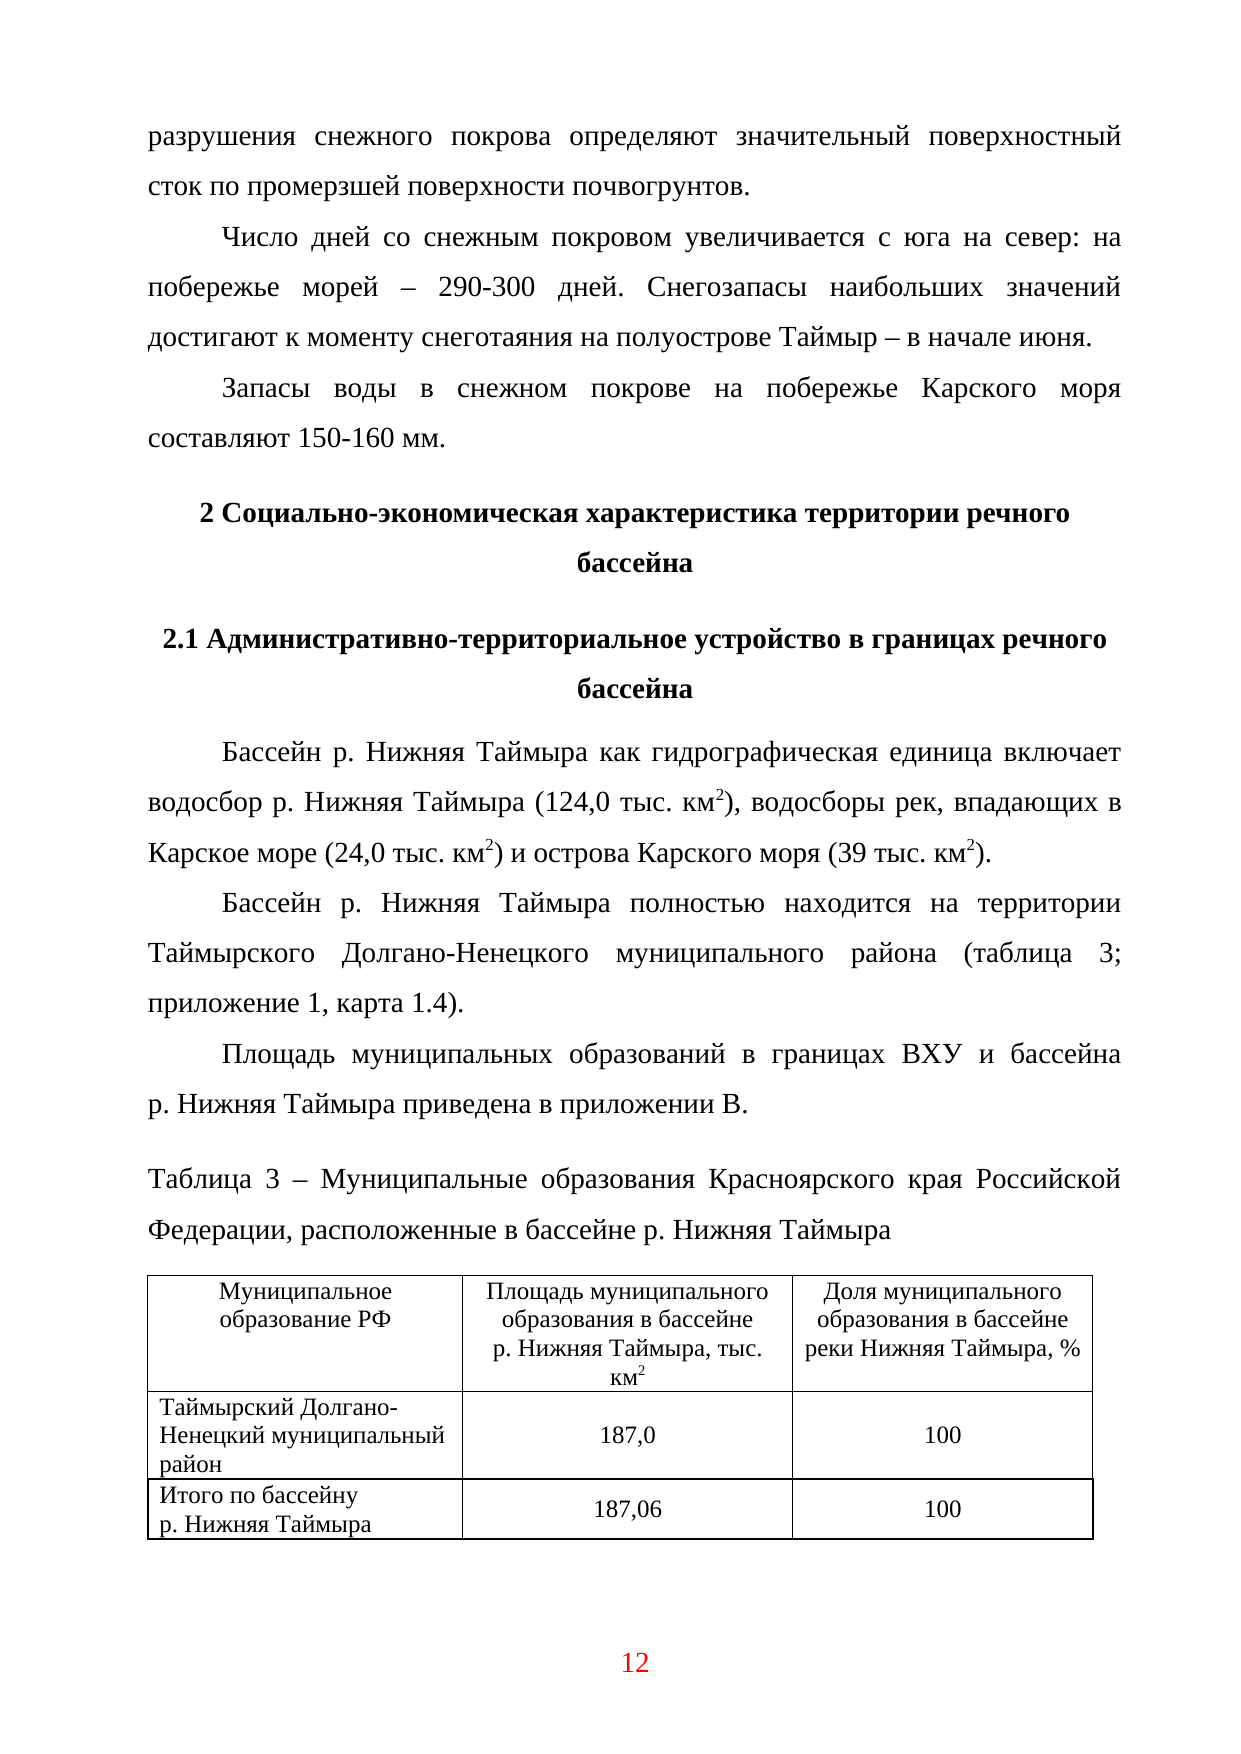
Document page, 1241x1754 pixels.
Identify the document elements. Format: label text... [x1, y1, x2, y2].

table_cell Итого по бассейну р. Нижняя Таймыра [149, 1480, 462, 1538]
table_header Площадь муниципального образования в бассейне р. Нижняя Таймыра, тыс. км2 [463, 1276, 792, 1391]
text Запасы воды в снежном покрове на побережье Карского моря составляют 150-160 мм. [148, 370, 1122, 453]
text Бассейн р. Нижняя Таймыра полностью находится на территории Таймырского Долгано-Ненецкого муниципального района (таблица 3; приложение 1, карта 1.4). [148, 885, 1122, 1019]
text Бассейн р. Нижняя Таймыра как гидрографическая единица включает водосбор р. Нижняя Таймыра (124,0 тыс. км2), водосборы рек, впадающих в Карское море (24,0 тыс. км2) и острова Карского моря (39 тыс. км2). [148, 734, 1122, 868]
table_cell 100 [793, 1392, 1092, 1478]
subtitle 2 Социально-экономическая характеристика территории речного бассейна [148, 495, 1122, 579]
subtitle 2.1 Административно-территориальное устройство в границах речного бассейна [148, 621, 1122, 705]
table_cell 187,06 [463, 1480, 792, 1538]
table_cell 187,0 [463, 1392, 792, 1478]
table_header Доля муниципального образования в бассейне реки Нижняя Таймыра, % [793, 1276, 1092, 1391]
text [148, 118, 1122, 202]
table_header Муниципальное образование РФ [148, 1276, 462, 1391]
text Число дней со снежным покровом увеличивается с юга на север: на побережье морей – 290-300 дней. Снегозапасы наибольших значений достигают к моменту снеготаяния на полуострове Таймыр – в начале июня. [148, 219, 1122, 353]
text Площадь муниципальных образований в границах ВХУ и бассейна р. Нижняя Таймыра приведена в приложении В. [148, 1036, 1122, 1120]
table_cell 100 [793, 1480, 1092, 1538]
table_cell Таймырский Долгано-Ненецкий муниципальный район [148, 1392, 462, 1478]
text Таблица 3 – Муниципальные образования Красноярского края Российской Федерации, расположенные в бассейне р. Нижняя Таймыра [148, 1162, 1122, 1245]
